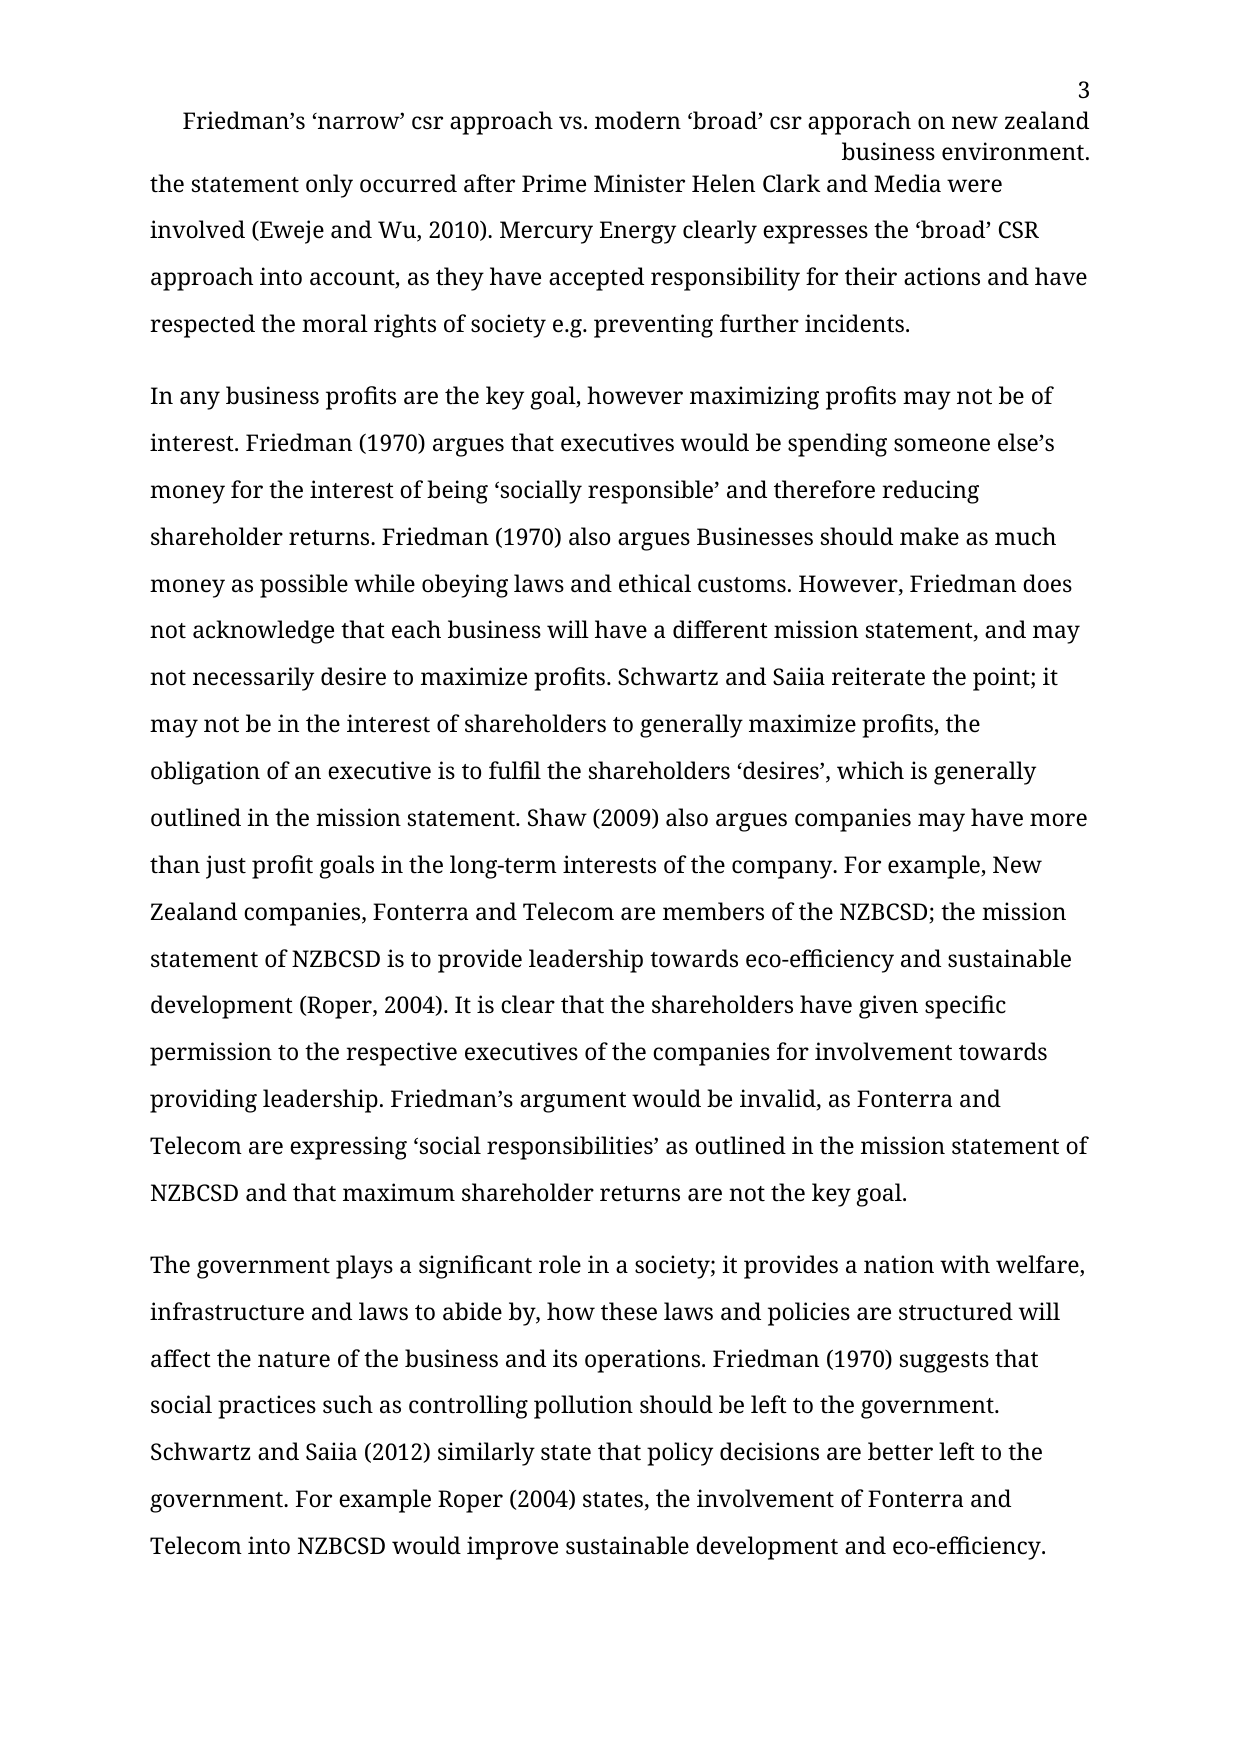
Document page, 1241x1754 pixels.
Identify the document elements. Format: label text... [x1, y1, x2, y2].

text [150, 168, 1090, 339]
text In any business profits are the key goal, however maximizing profits may not be of interest. Friedman (1970) argues that executives would be spending someone else’s money for the interest of being ‘socially responsible’ and therefore reducing shareholder returns. Friedman (1970) also argues Businesses should make as much money as possible while obeying laws and ethical customs. However, Friedman does not acknowledge that each business will have a different mission statement, and may not necessarily desire to maximize profits. Schwartz and Saiia reiterate the point; it may not be in the interest of shareholders to generally maximize profits, the obligation of an executive is to fulfil the shareholders ‘desires’, which is generally outlined in the mission statement. Shaw (2009) also argues companies may have more than just profit goals in the long-term interests of the company. For example, New Zealand companies, Fonterra and Telecom are members of the NZBCSD; the mission statement of NZBCSD is to provide leadership towards eco-efficiency and sustainable development (Roper, 2004). It is clear that the shareholders have given specific permission to the respective executives of the companies for involvement towards providing leadership. Friedman’s argument would be invalid, as Fonterra and Telecom are expressing ‘social responsibilities’ as outlined in the mission statement of NZBCSD and that maximum shareholder returns are not the key goal. [150, 380, 1090, 1208]
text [150, 1249, 1090, 1561]
